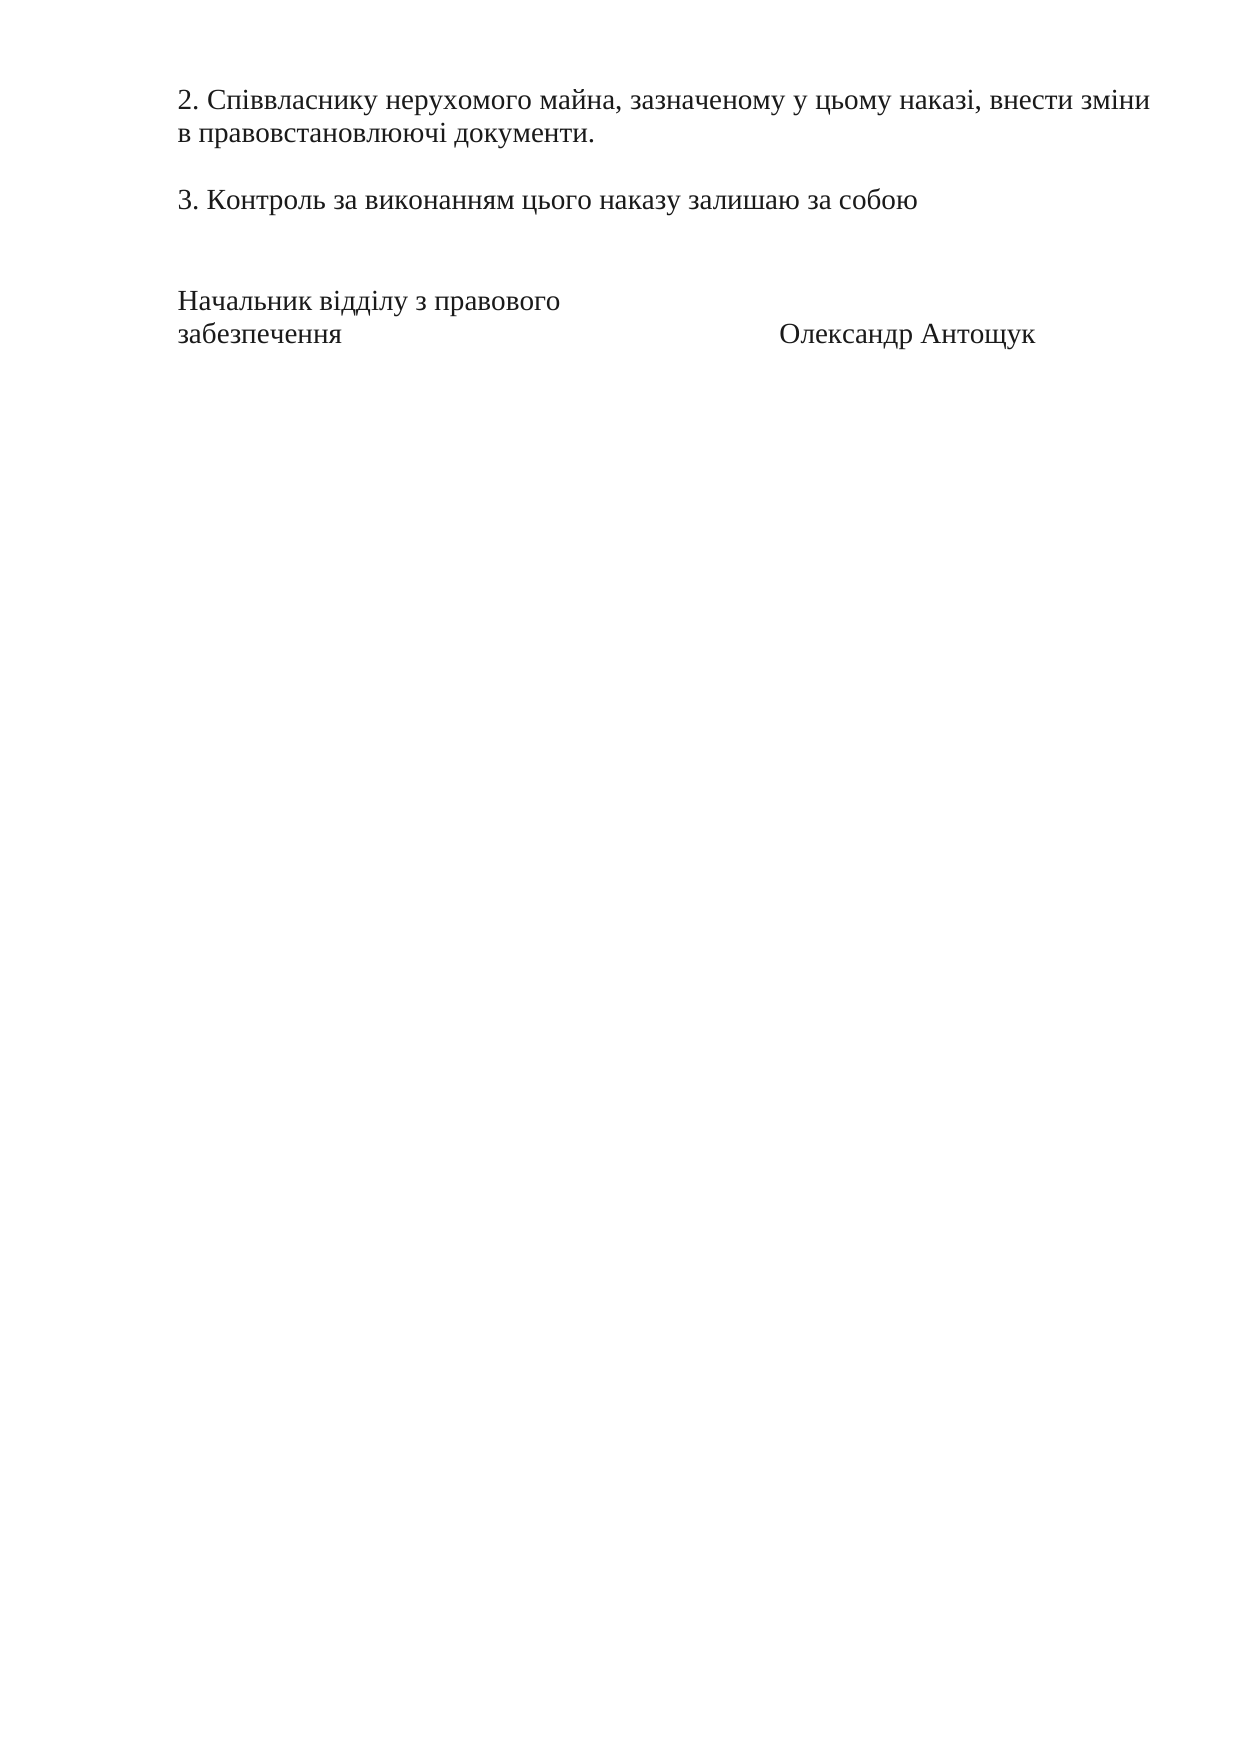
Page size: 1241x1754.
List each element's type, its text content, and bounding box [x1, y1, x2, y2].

text 2. Співвласнику нерухомого майна, зазначеному у цьому наказі, внести зміни в правовстановлюючі документи. [177, 82, 1152, 149]
text забезпечення Олександр Антощук [177, 317, 1152, 350]
text Начальник відділу з правового [177, 283, 1152, 317]
text 3. Контроль за виконанням цього наказу залишаю за собою [177, 182, 1152, 216]
